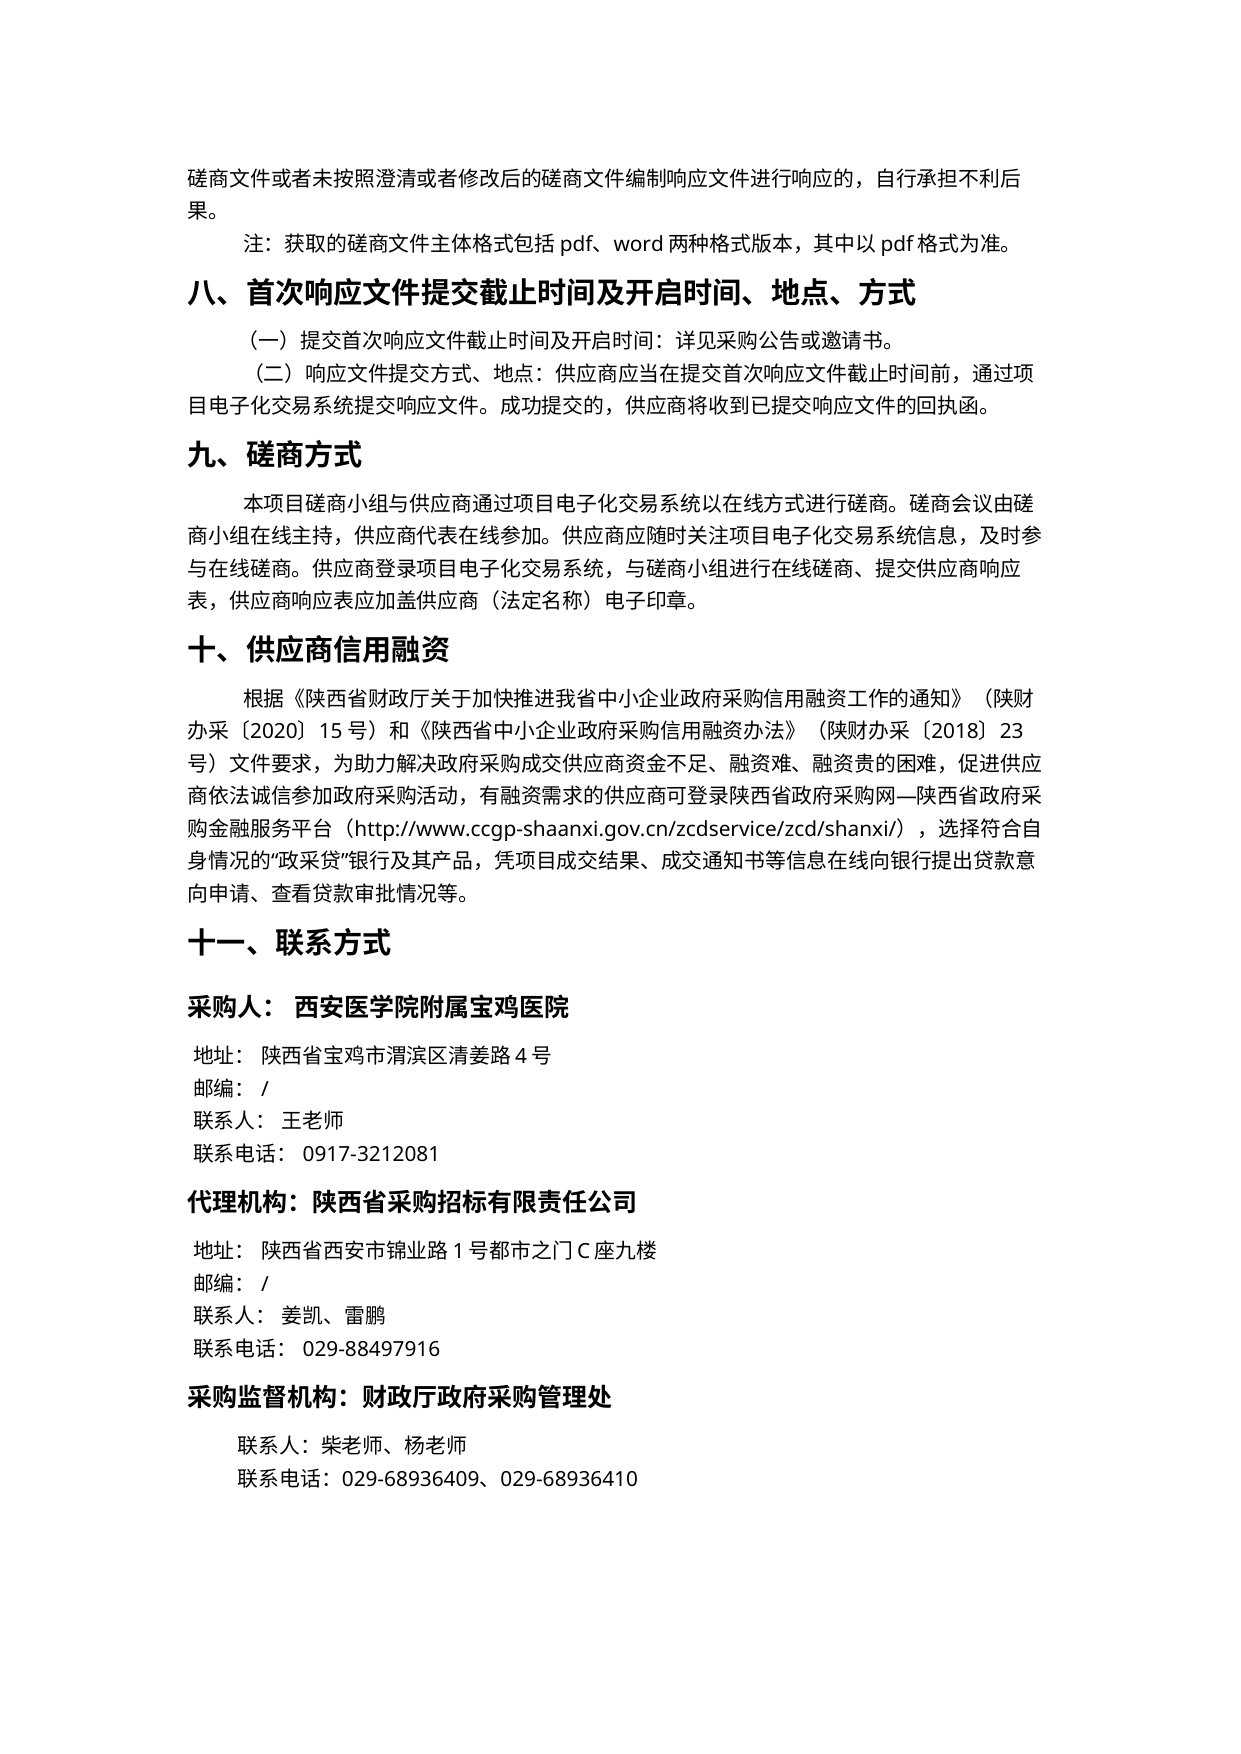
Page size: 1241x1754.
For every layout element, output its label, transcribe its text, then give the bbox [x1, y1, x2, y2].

text 联系人： 姜凯、雷鹏 [187, 1299, 1053, 1332]
text 联系电话： 0917-3212081 [187, 1137, 1053, 1169]
text 八、首次响应文件提交截止时间及开启时间、地点、方式 [187, 259, 1053, 324]
text 地址： 陕西省宝鸡市渭滨区清姜路4号 [187, 1039, 1053, 1072]
text 联系电话： 029-88497916 [187, 1332, 1053, 1364]
text 九、磋商方式 [187, 422, 1053, 487]
text 本项目磋商小组与供应商通过项目电子化交易系统以在线方式进行磋商。磋商会议由磋商小组在线主持，供应商代表在线参加。供应商应随时关注项目电子化交易系统信息，及时参与在线磋商。供应商登录项目电子化交易系统，与磋商小组进行在线磋商、提交供应商响应表，供应商响应表应加盖供应商（法定名称）电子印章。 [187, 487, 1053, 617]
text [187, 162, 1053, 227]
text （一）提交首次响应文件截止时间及开启时间：详见采购公告或邀请书。 [187, 324, 1053, 357]
text 采购人： 西安医学院附属宝鸡医院 [187, 974, 1053, 1039]
text 地址： 陕西省西安市锦业路1号都市之门C座九楼 [187, 1234, 1053, 1267]
text 联系电话：029-68936409、029-68936410 [187, 1462, 1053, 1494]
text 代理机构：陕西省采购招标有限责任公司 [187, 1169, 1053, 1234]
text 十、供应商信用融资 [187, 617, 1053, 682]
text 十一、联系方式 [187, 909, 1053, 974]
text 联系人：柴老师、杨老师 [187, 1429, 1053, 1462]
text 采购监督机构：财政厅政府采购管理处 [187, 1364, 1053, 1429]
text 联系人： 王老师 [187, 1104, 1053, 1137]
text 邮编： / [187, 1267, 1053, 1299]
text （二）响应文件提交方式、地点：供应商应当在提交首次响应文件截止时间前，通过项目电子化交易系统提交响应文件。成功提交的，供应商将收到已提交响应文件的回执函。 [187, 357, 1053, 422]
text 根据《陕西省财政厅关于加快推进我省中小企业政府采购信用融资工作的通知》（陕财办采〔2020〕15 号）和《陕西省中小企业政府采购信用融资办法》（陕财办采〔2018〕23 号）文件要求，为助力解决政府采购成交供应商资金不足、融资难、融资贵的困难，促进供应商依法诚信参加政府采购活动，有融资需求的供应商可登录陕西省政府采购网—陕西省政府采购金融服务平台（http://www.ccgp-shaanxi.gov.cn/zcdservice/zcd/shanxi/），选择符合自身情况的“政采贷”银行及其产品，凭项目成交结果、成交通知书等信息在线向银行提出贷款意向申请、查看贷款审批情况等。 [187, 682, 1053, 909]
text 邮编： / [187, 1072, 1053, 1104]
text 注：获取的磋商文件主体格式包括pdf、word两种格式版本，其中以pdf格式为准。 [187, 227, 1053, 259]
